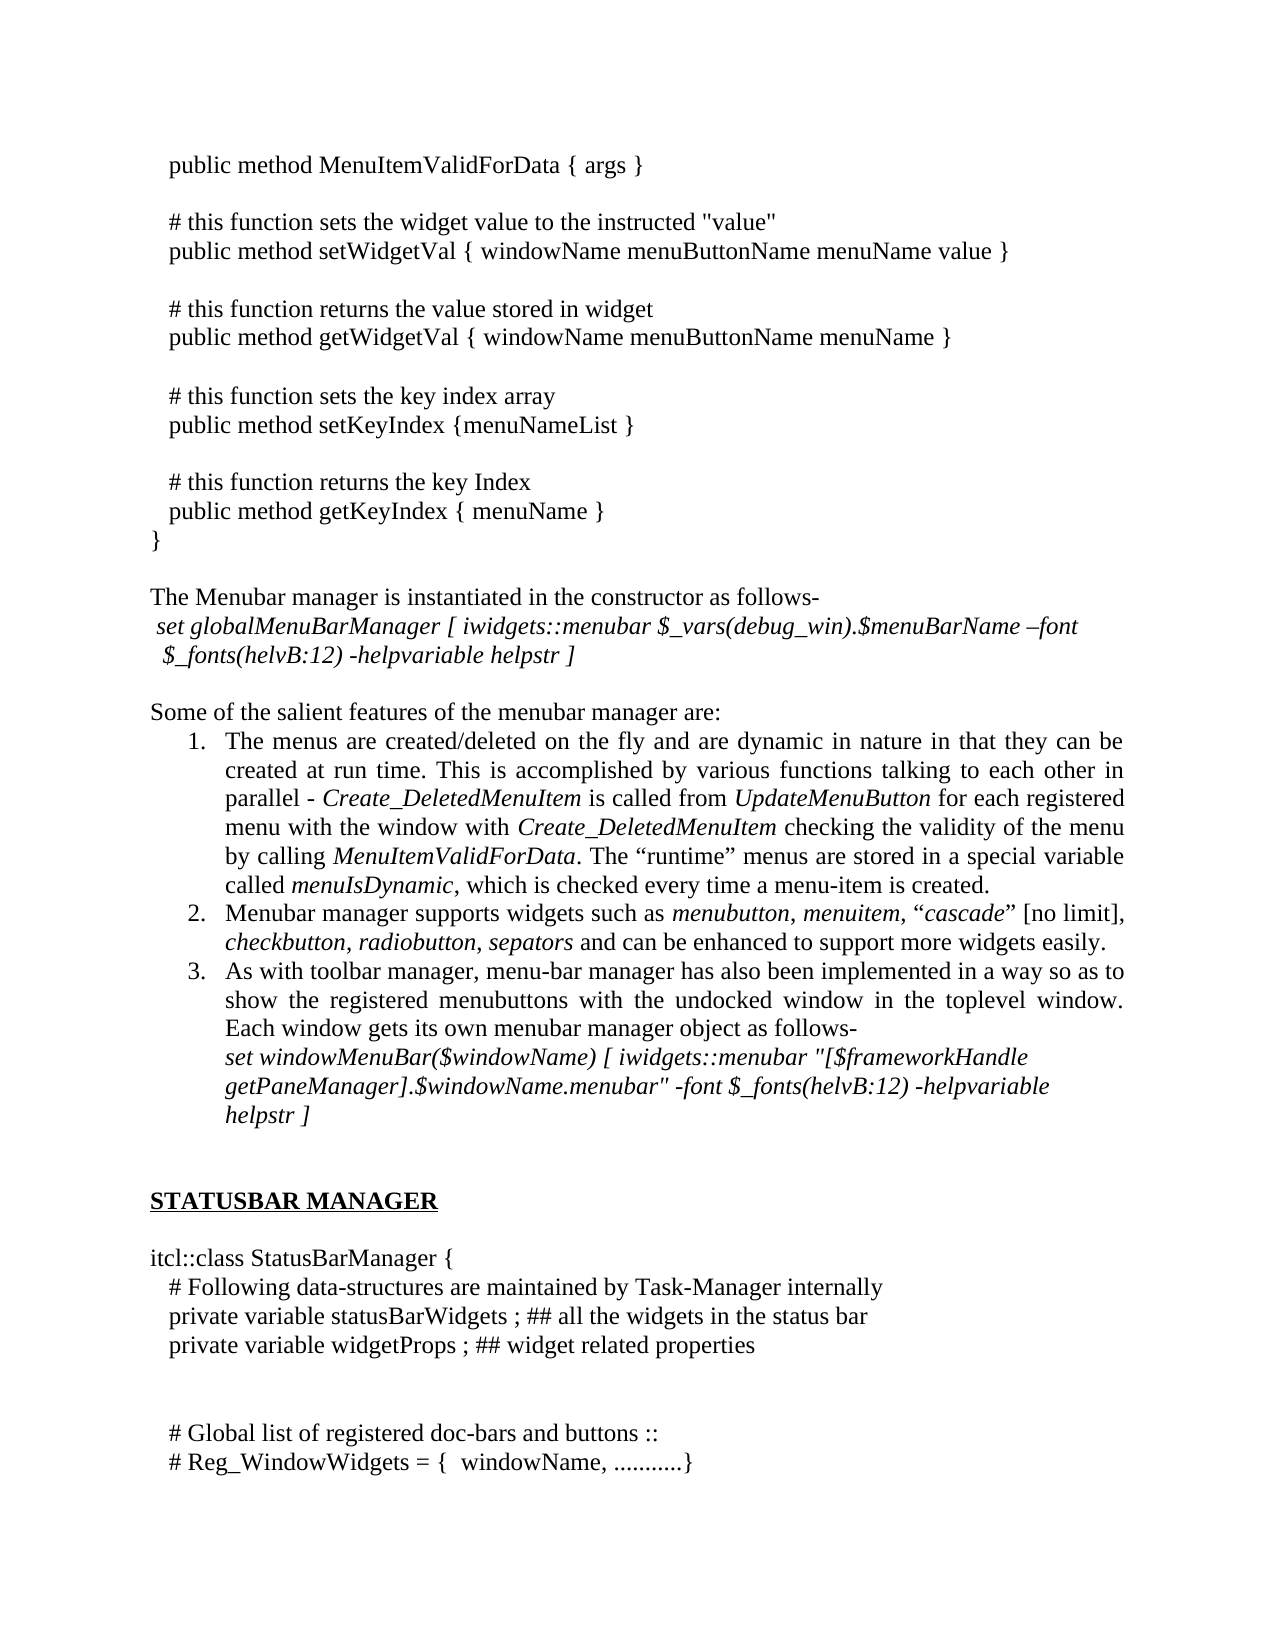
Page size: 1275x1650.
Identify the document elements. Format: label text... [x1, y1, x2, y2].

text $_fonts(helvB:12) -helpvariable helpstr ] [150, 640, 1125, 668]
text public method setWidgetVal { windowName menuButtonName menuName value } [150, 236, 1125, 265]
list As with toolbar manager, menu-bar manager has also been implemented in a way so as to show the registered menubuttons with the undocked window in the toplevel window. Each window gets its own menubar manager object as follows- [187, 956, 1125, 1042]
text The Menubar manager is instantiated in the constructor as follows- [150, 582, 1125, 611]
text set globalMenuBarManager [ iwidgets::menubar $_vars(debug_win).$menuBarName –font [150, 611, 1125, 640]
text itcl::class StatusBarManager { [150, 1243, 1125, 1272]
text # Reg_WindowWidgets = { windowName, ...........} [150, 1447, 1125, 1476]
text } [150, 525, 1125, 553]
text private variable widgetProps ; ## widget related properties [150, 1330, 1125, 1358]
list The menus are created/deleted on the fly and are dynamic in nature in that they can be created at run time. This is accomplished by various functions talking to each other in parallel - Create_DeletedMenuItem is called from UpdateMenuButton for each registered menu with the window with Create_DeletedMenuItem checking the validity of the menu by calling MenuItemValidForData. The “runtime” menus are stored in a special variable called menuIsDynamic, which is checked every time a menu-item is created. [187, 726, 1125, 898]
text # this function returns the value stored in widget [150, 294, 1125, 322]
text STATUSBAR MANAGER [150, 1186, 1125, 1215]
text # this function sets the key index array [150, 381, 1125, 410]
text # Global list of registered doc-bars and buttons :: [150, 1418, 1125, 1447]
text public method getKeyIndex { menuName } [150, 496, 1125, 525]
text set windowMenuBar($windowName) [ iwidgets::menubar "[$frameworkHandle getPaneManager].$windowName.menubar" -font $_fonts(helvB:12) -helpvariable helpstr ] [225, 1042, 1125, 1128]
text # this function returns the key Index [150, 467, 1125, 496]
text public method MenuItemValidForData { args } [150, 150, 1125, 179]
text Some of the salient features of the menubar manager are: [150, 697, 1125, 726]
text # this function sets the widget value to the instructed "value" [150, 207, 1125, 236]
text private variable statusBarWidgets ; ## all the widgets in the status bar [150, 1301, 1125, 1330]
text public method getWidgetVal { windowName menuButtonName menuName } [150, 322, 1125, 351]
text public method setKeyIndex {menuNameList } [150, 410, 1125, 438]
list Menubar manager supports widgets such as menubutton, menuitem, “cascade” [no limit], checkbutton, radiobutton, sepators and can be enhanced to support more widgets easily. [187, 898, 1125, 956]
text # Following data-structures are maintained by Task-Manager internally [150, 1272, 1125, 1301]
